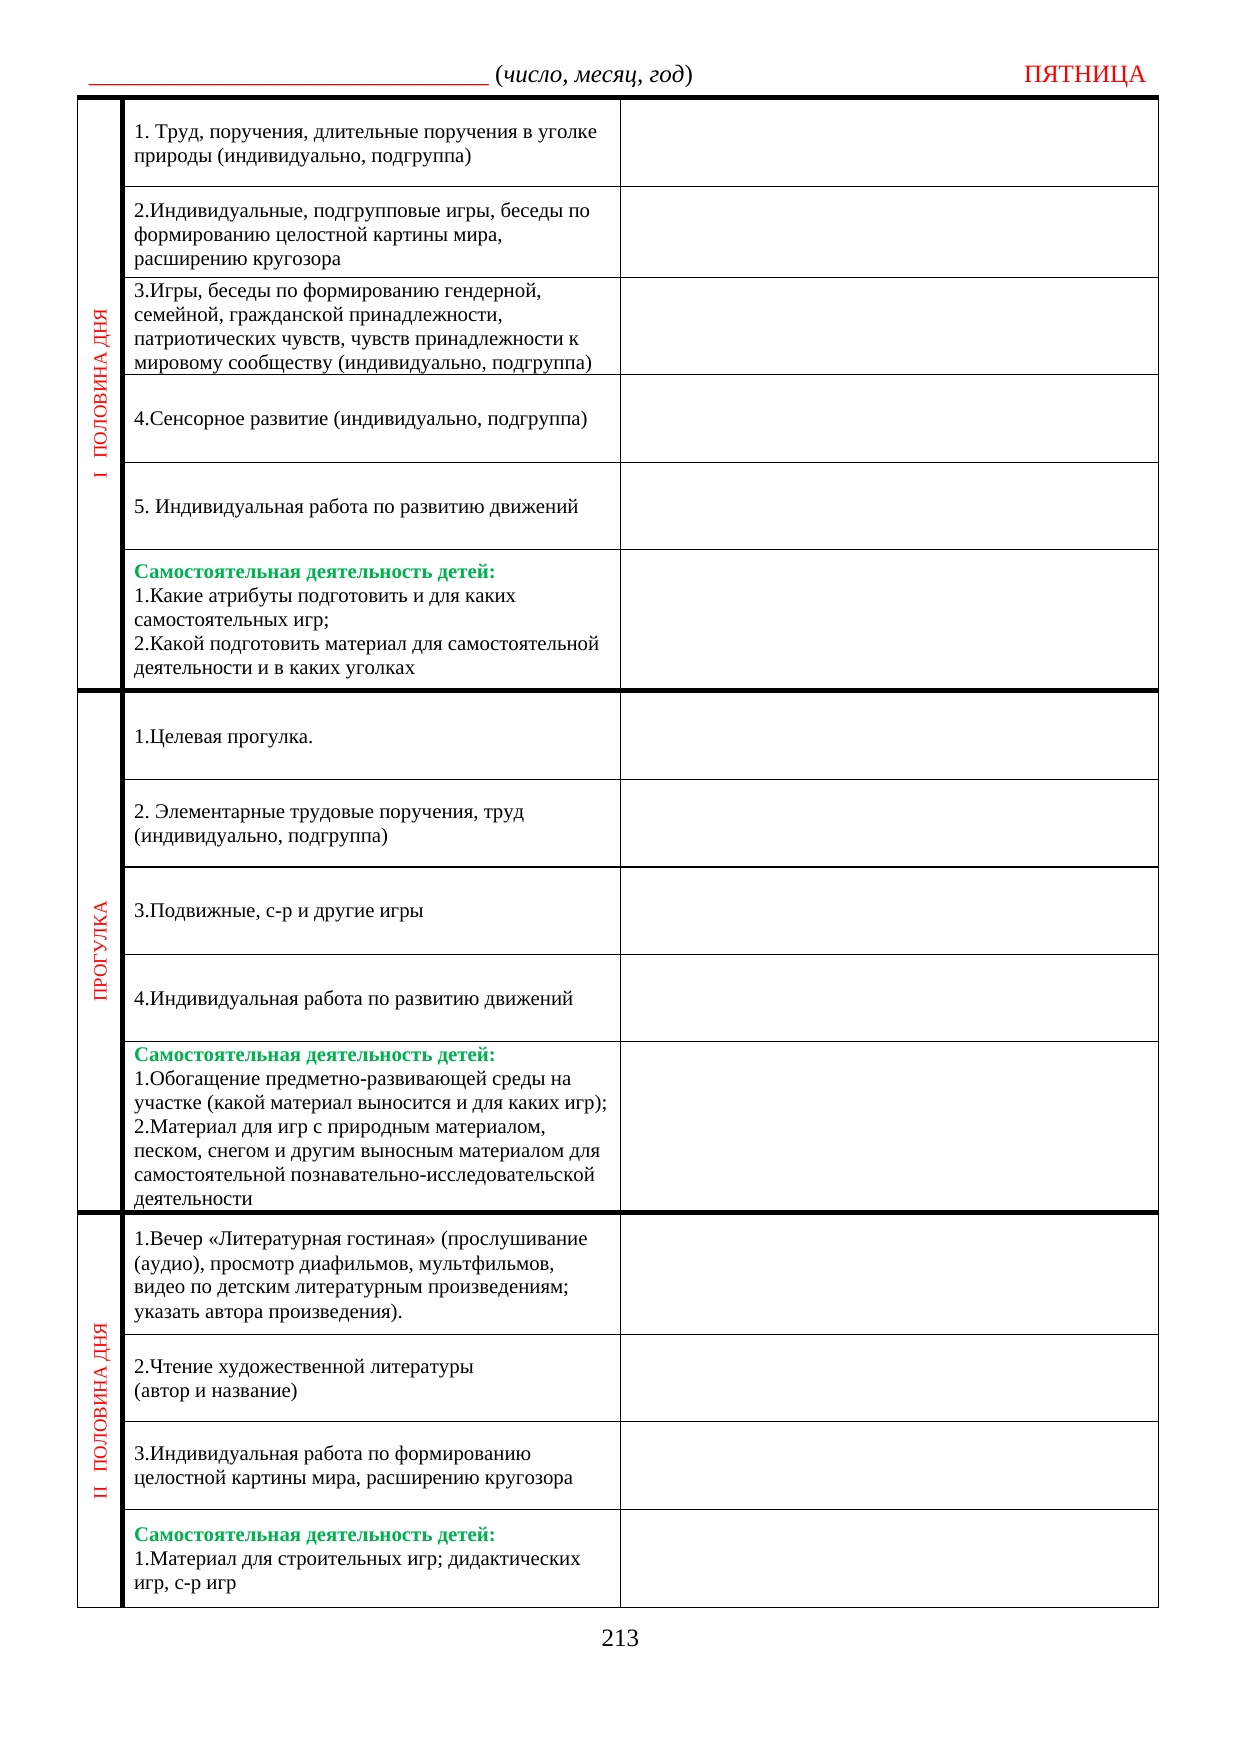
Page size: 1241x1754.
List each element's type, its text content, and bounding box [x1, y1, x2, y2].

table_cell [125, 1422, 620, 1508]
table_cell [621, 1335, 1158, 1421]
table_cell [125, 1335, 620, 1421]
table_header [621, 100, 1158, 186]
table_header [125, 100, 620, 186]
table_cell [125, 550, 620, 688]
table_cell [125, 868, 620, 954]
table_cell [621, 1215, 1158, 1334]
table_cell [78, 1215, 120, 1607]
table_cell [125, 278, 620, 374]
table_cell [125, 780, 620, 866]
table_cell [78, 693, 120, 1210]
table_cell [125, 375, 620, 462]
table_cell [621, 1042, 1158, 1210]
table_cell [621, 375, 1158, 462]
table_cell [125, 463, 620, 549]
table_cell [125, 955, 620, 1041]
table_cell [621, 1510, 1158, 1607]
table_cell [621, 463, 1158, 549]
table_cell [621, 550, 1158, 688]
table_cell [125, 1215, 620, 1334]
text ________________________________ (число, месяц, год) ПЯТНИЦА [89, 59, 1152, 88]
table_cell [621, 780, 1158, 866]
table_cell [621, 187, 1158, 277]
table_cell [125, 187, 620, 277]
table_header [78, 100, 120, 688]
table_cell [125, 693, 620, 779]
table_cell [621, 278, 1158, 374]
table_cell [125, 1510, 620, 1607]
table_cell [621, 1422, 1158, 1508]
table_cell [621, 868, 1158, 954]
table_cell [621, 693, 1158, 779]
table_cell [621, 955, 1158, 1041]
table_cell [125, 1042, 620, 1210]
